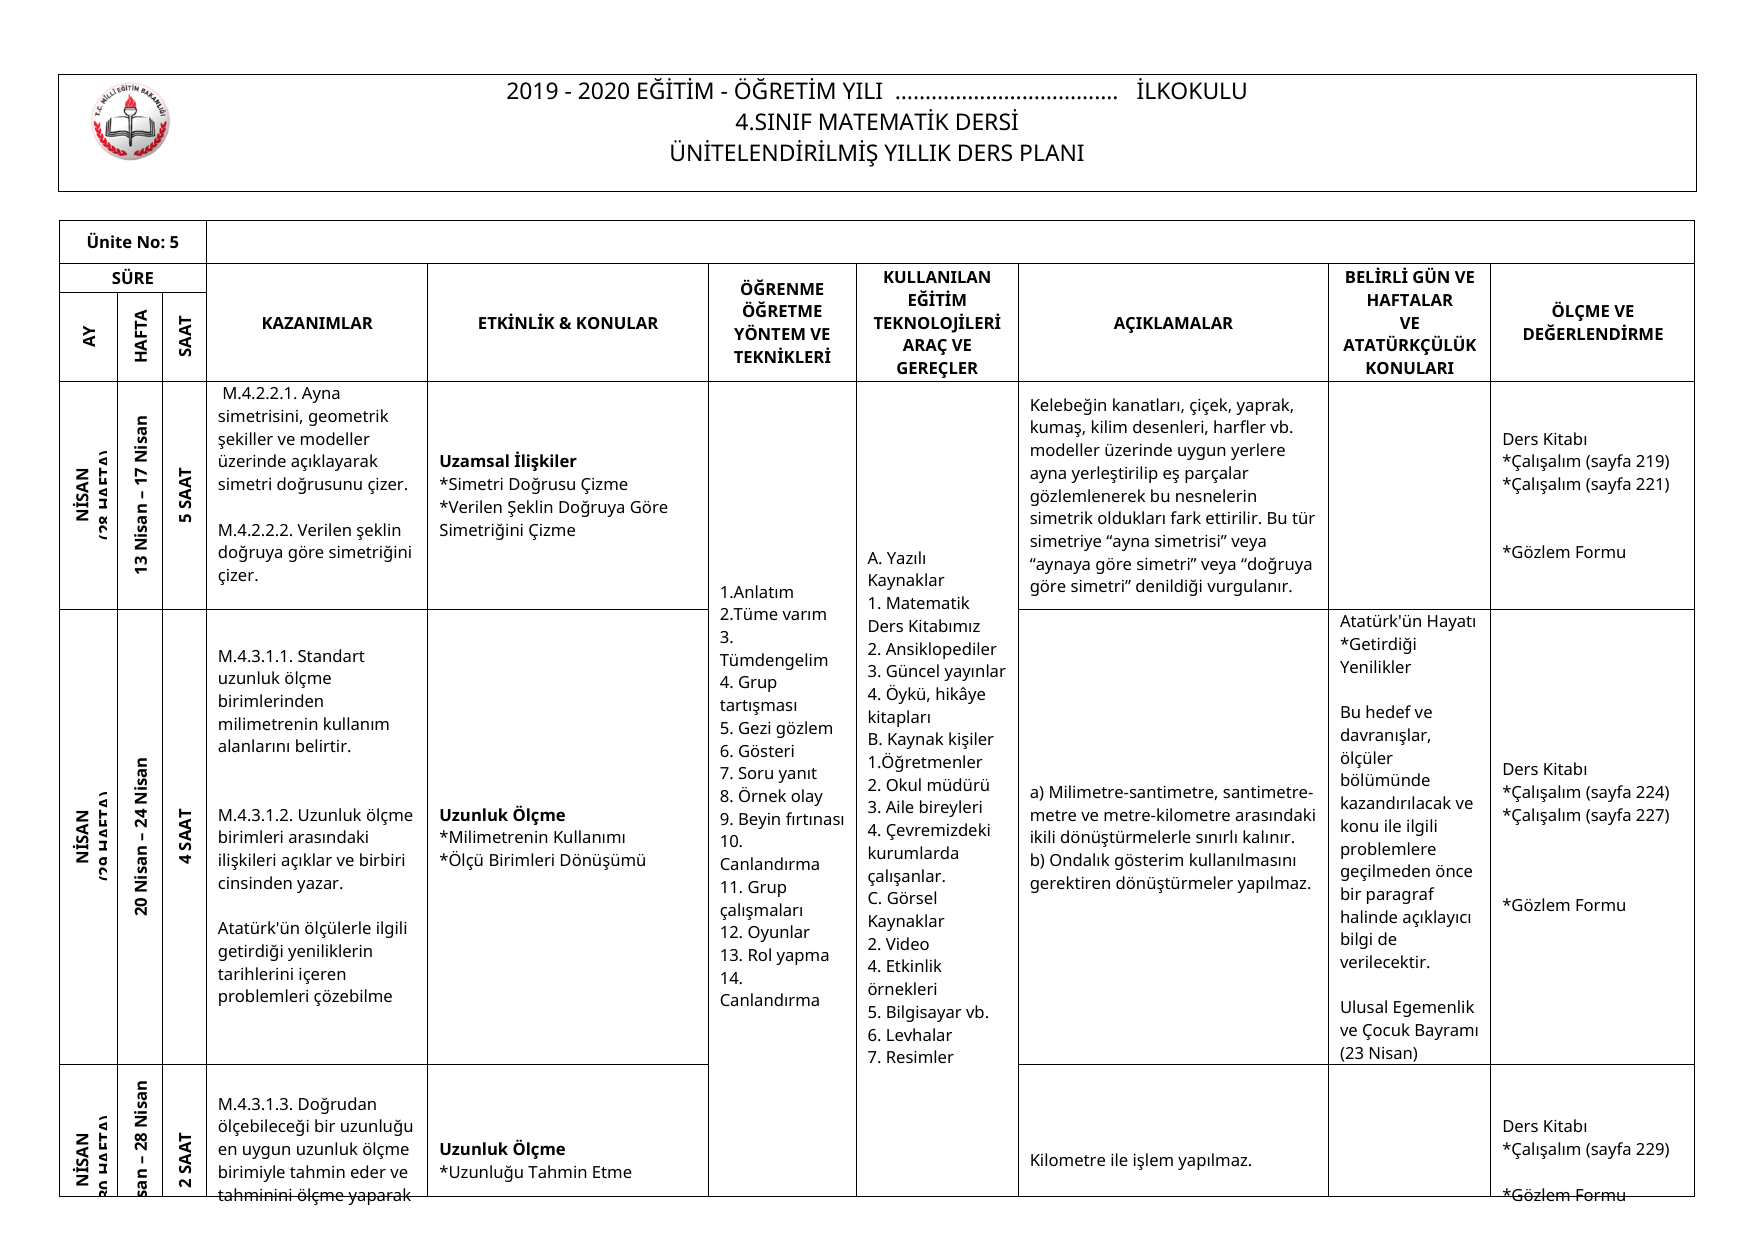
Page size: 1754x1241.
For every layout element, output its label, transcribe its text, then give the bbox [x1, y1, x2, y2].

table_cell AY [60, 293, 117, 381]
table_cell ÖLÇME VE DEĞERLENDİRME [1491, 264, 1694, 381]
table_cell 27 Nisan – 28 Nisan [118, 1065, 162, 1196]
table_cell BELİRLİ GÜN VE HAFTALAR VE ATATÜRKÇÜLÜK KONULARI [1329, 264, 1490, 381]
table_cell Ders Kitabı *Çalışalım (sayfa 219) *Çalışalım (sayfa 221) *Gözlem Formu [1491, 382, 1694, 609]
table_cell [1329, 1065, 1490, 1196]
table_cell 5 SAAT [163, 382, 206, 609]
table_cell 1.Anlatım 2.Tüme varım 3. Tümdengelim 4. Grup tartışması 5. Gezi gözlem 6. Gösteri 7. Soru yanıt 8. Örnek olay 9. Beyin fırtınası 10. Canlandırma 11. Grup çalışmaları 12. Oyunlar 13. Rol yapma 14. Canlandırma [709, 382, 856, 1196]
table_cell Ders Kitabı *Çalışalım (sayfa 224) *Çalışalım (sayfa 227) *Gözlem Formu [1491, 610, 1694, 1064]
table_cell 4 SAAT [163, 610, 206, 1064]
table_cell KAZANIMLAR [207, 264, 427, 381]
table_cell HAFTA [118, 293, 162, 381]
table_cell AÇIKLAMALAR [1019, 264, 1328, 381]
table_cell M.4.3.1.1. Standart uzunluk ölçme birimlerinden milimetrenin kullanım alanlarını belirtir. M.4.3.1.2. Uzunluk ölçme birimleri arasındaki ilişkileri açıklar ve birbiri cinsinden yazar. Atatürk'ün ölçülerle ilgili getirdiği yeniliklerin tarihlerini içeren problemleri çözebilme [207, 610, 427, 1064]
table_cell 13 Nisan – 17 Nisan [118, 382, 162, 609]
table_cell a) Milimetre-santimetre, santimetre-metre ve metre-kilometre arasındaki ikili dönüştürmelerle sınırlı kalınır. b) Ondalık gösterim kullanılmasını gerektiren dönüştürmeler yapılmaz. [1019, 610, 1328, 1064]
table_cell ÖĞRENME ÖĞRETME YÖNTEM VE TEKNİKLERİ [709, 264, 856, 381]
table_cell 2 SAAT [163, 1065, 206, 1196]
table_header [207, 221, 1694, 263]
table_cell 20 Nisan – 24 Nisan [118, 610, 162, 1064]
table_cell Uzunluk Ölçme *Uzunluğu Tahmin Etme [428, 1065, 708, 1196]
table_cell SAAT [163, 293, 206, 381]
table_cell Uzunluk Ölçme *Milimetrenin Kullanımı *Ölçü Birimleri Dönüşümü [428, 610, 708, 1064]
table_cell Atatürk'ün Hayatı *Getirdiği Yenilikler Bu hedef ve davranışlar, ölçüler bölümünde kazandırılacak ve konu ile ilgili problemlere geçilmeden önce bir paragraf halinde açıklayıcı bilgi de verilecektir. Ulusal Egemenlik ve Çocuk Bayramı (23 Nisan) [1329, 610, 1490, 1064]
table_cell Ders Kitabı *Çalışalım (sayfa 229) *Gözlem Formu [1491, 1065, 1694, 1196]
table_cell A. Yazılı Kaynaklar 1. Matematik Ders Kitabımız 2. Ansiklopediler 3. Güncel yayınlar 4. Öykü, hikâye kitapları B. Kaynak kişiler 1.Öğretmenler 2. Okul müdürü 3. Aile bireyleri 4. Çevremizdeki kurumlarda çalışanlar. C. Görsel Kaynaklar 2. Video 4. Etkinlik örnekleri 5. Bilgisayar vb. 6. Levhalar 7. Resimler [857, 382, 1018, 1196]
table_cell Kilometre ile işlem yapılmaz. [1019, 1065, 1328, 1196]
table_cell NİSAN (30.HAFTA) [60, 1065, 117, 1196]
table_cell KULLANILAN EĞİTİM TEKNOLOJİLERİ ARAÇ VE GEREÇLER [857, 264, 1018, 381]
table_cell M.4.3.1.3. Doğrudan ölçebileceği bir uzunluğu en uygun uzunluk ölçme birimiyle tahmin eder ve tahminini ölçme yaparak kontrol eder. [207, 1065, 427, 1196]
table_cell NİSAN (28.HAFTA) [60, 382, 117, 609]
picture [85, 77, 175, 167]
table_cell NİSAN (29.HAFTA) [60, 610, 117, 1064]
table_cell Kelebeğin kanatları, çiçek, yaprak, kumaş, kilim desenleri, harfler vb. modeller üzerinde uygun yerlere ayna yerleştirilip eş parçalar gözlemlenerek bu nesnelerin simetrik oldukları fark ettirilir. Bu tür simetriye “ayna simetrisi” veya “aynaya göre simetri” veya “doğruya göre simetri” denildiği vurgulanır. [1019, 382, 1328, 609]
table_cell ETKİNLİK & KONULAR [428, 264, 708, 381]
table_cell Uzamsal İlişkiler *Simetri Doğrusu Çizme *Verilen Şeklin Doğruya Göre Simetriğini Çizme [428, 382, 708, 609]
table_cell [1329, 382, 1490, 609]
table_header Ünite No: 5 [60, 221, 206, 263]
table_cell M.4.2.2.1. Ayna simetrisini, geometrik şekiller ve modeller üzerinde açıklayarak simetri doğrusunu çizer. M.4.2.2.2. Verilen şeklin doğruya göre simetriğini çizer. [207, 382, 427, 609]
table_cell SÜRE [60, 264, 206, 292]
